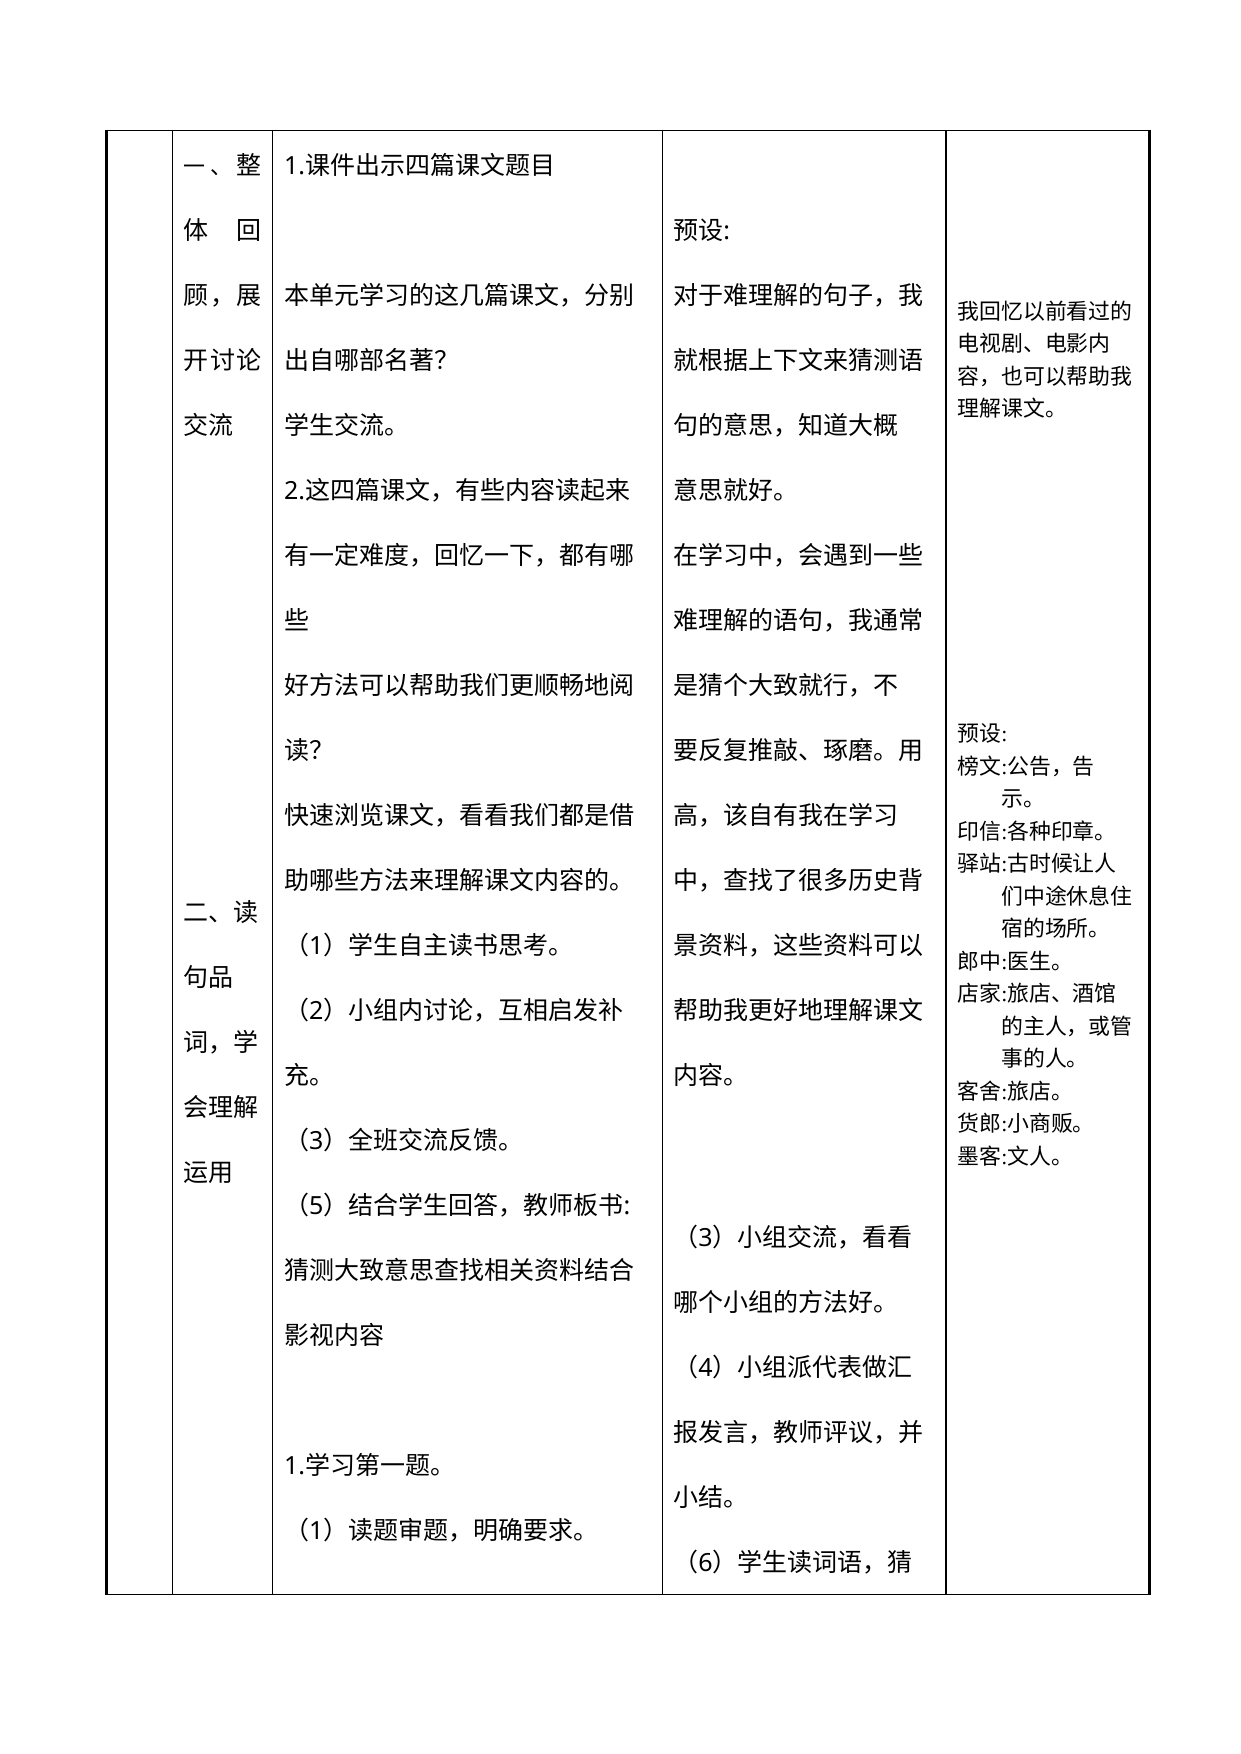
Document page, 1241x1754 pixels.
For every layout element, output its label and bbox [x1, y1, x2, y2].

table_cell [108, 131, 172, 1593]
table_cell [663, 131, 945, 1593]
table_cell [947, 131, 1148, 1593]
table_cell [273, 131, 662, 1593]
table_cell [173, 131, 272, 1593]
